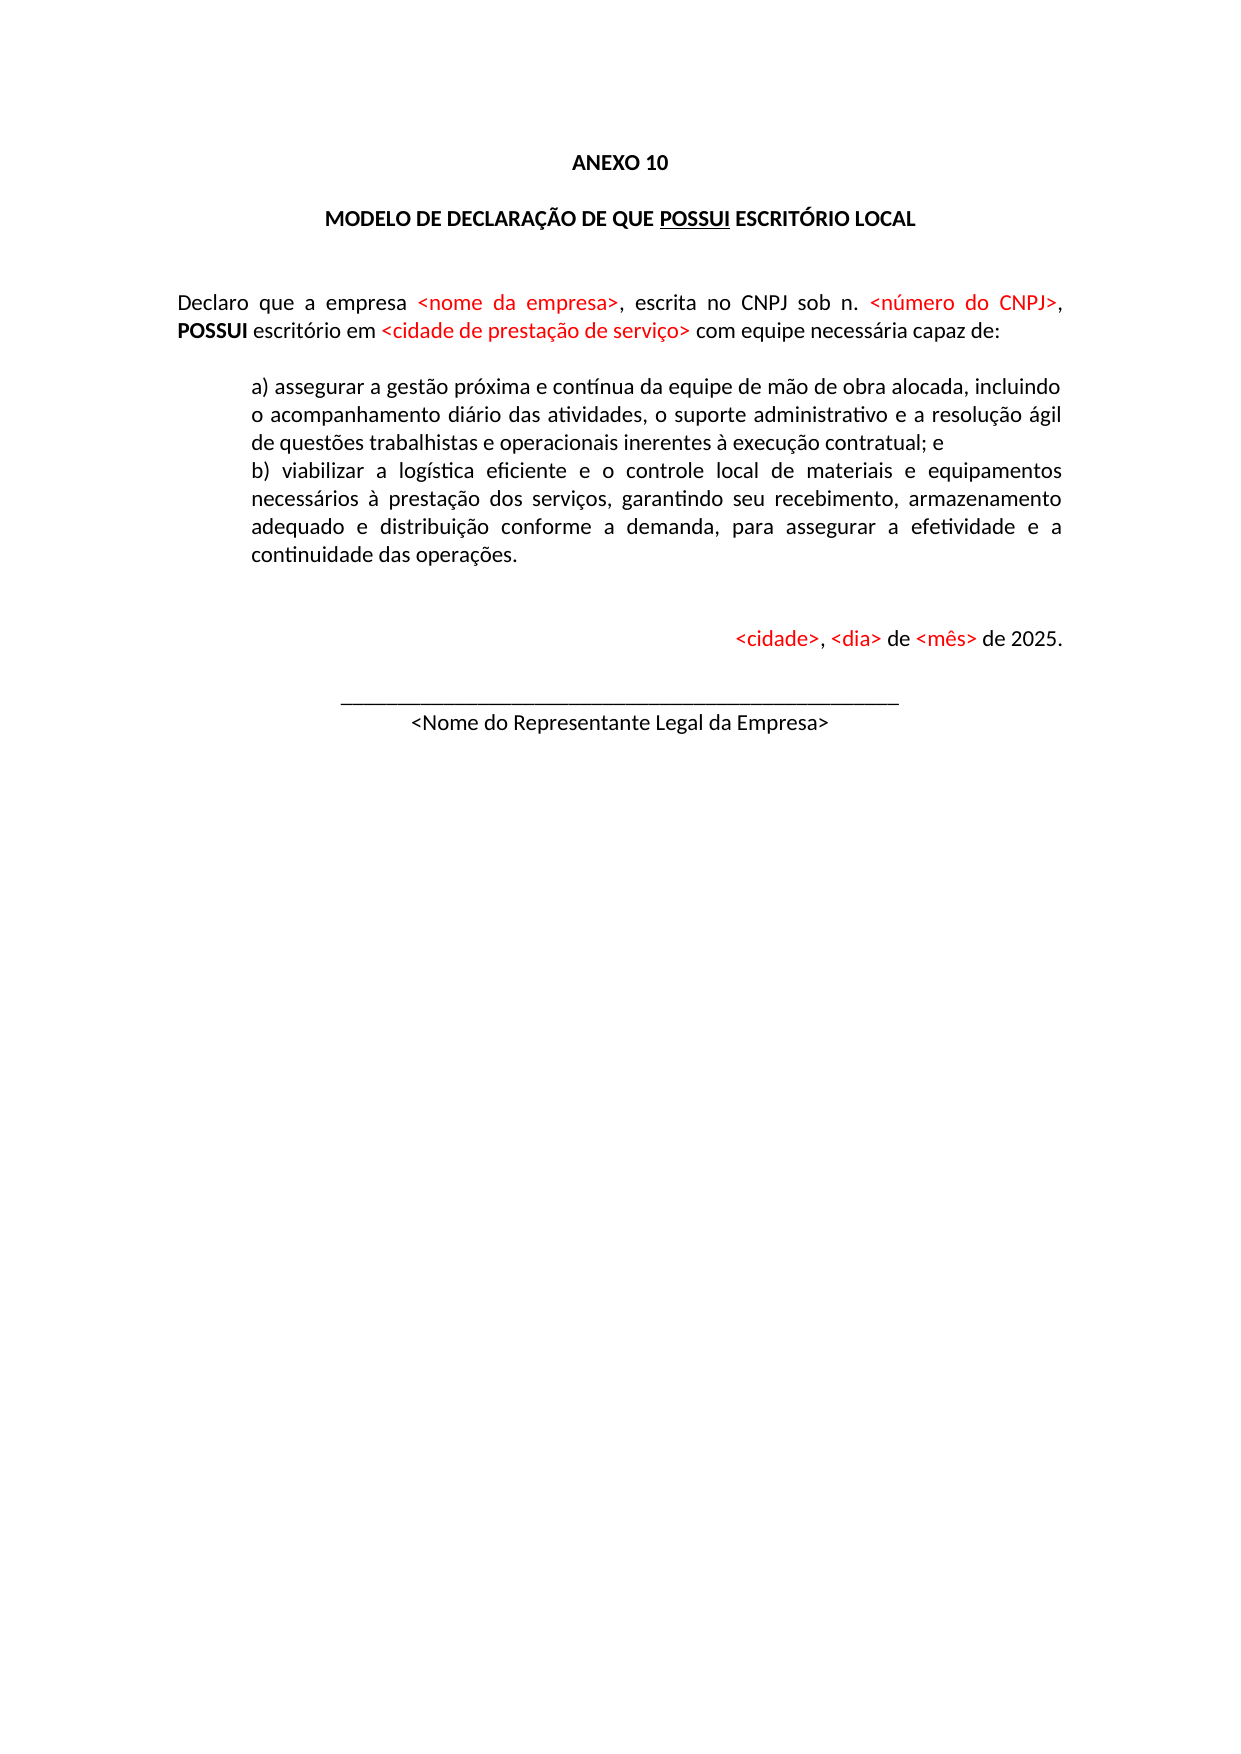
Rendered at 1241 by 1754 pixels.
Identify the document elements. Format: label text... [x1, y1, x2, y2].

text b) viabilizar a logística eficiente e o controle local de materiais e equipamentos necessários à prestação dos serviços, garantindo seu recebimento, armazenamento adequado e distribuição conforme a demanda, para assegurar a efetividade e a continuidade das operações. [251, 456, 1063, 568]
text MODELO DE DECLARAÇÃO DE QUE POSSUI ESCRITÓRIO LOCAL [177, 204, 1063, 232]
text _________________________________________________ [177, 680, 1063, 708]
text <Nome do Representante Legal da Empresa> [177, 708, 1063, 736]
text a) assegurar a gestão próxima e contínua da equipe de mão de obra alocada, incluindo o acompanhamento diário das atividades, o suporte administrativo e a resolução ágil de questões trabalhistas e operacionais inerentes à execução contratual; e [251, 372, 1063, 456]
text ANEXO 10 [177, 148, 1063, 176]
text Declaro que a empresa <nome da empresa>, escrita no CNPJ sob n. <número do CNPJ>, POSSUI escritório em <cidade de prestação de serviço> com equipe necessária capaz de: [177, 288, 1063, 344]
text <cidade>, <dia> de <mês> de 2025. [177, 624, 1063, 652]
